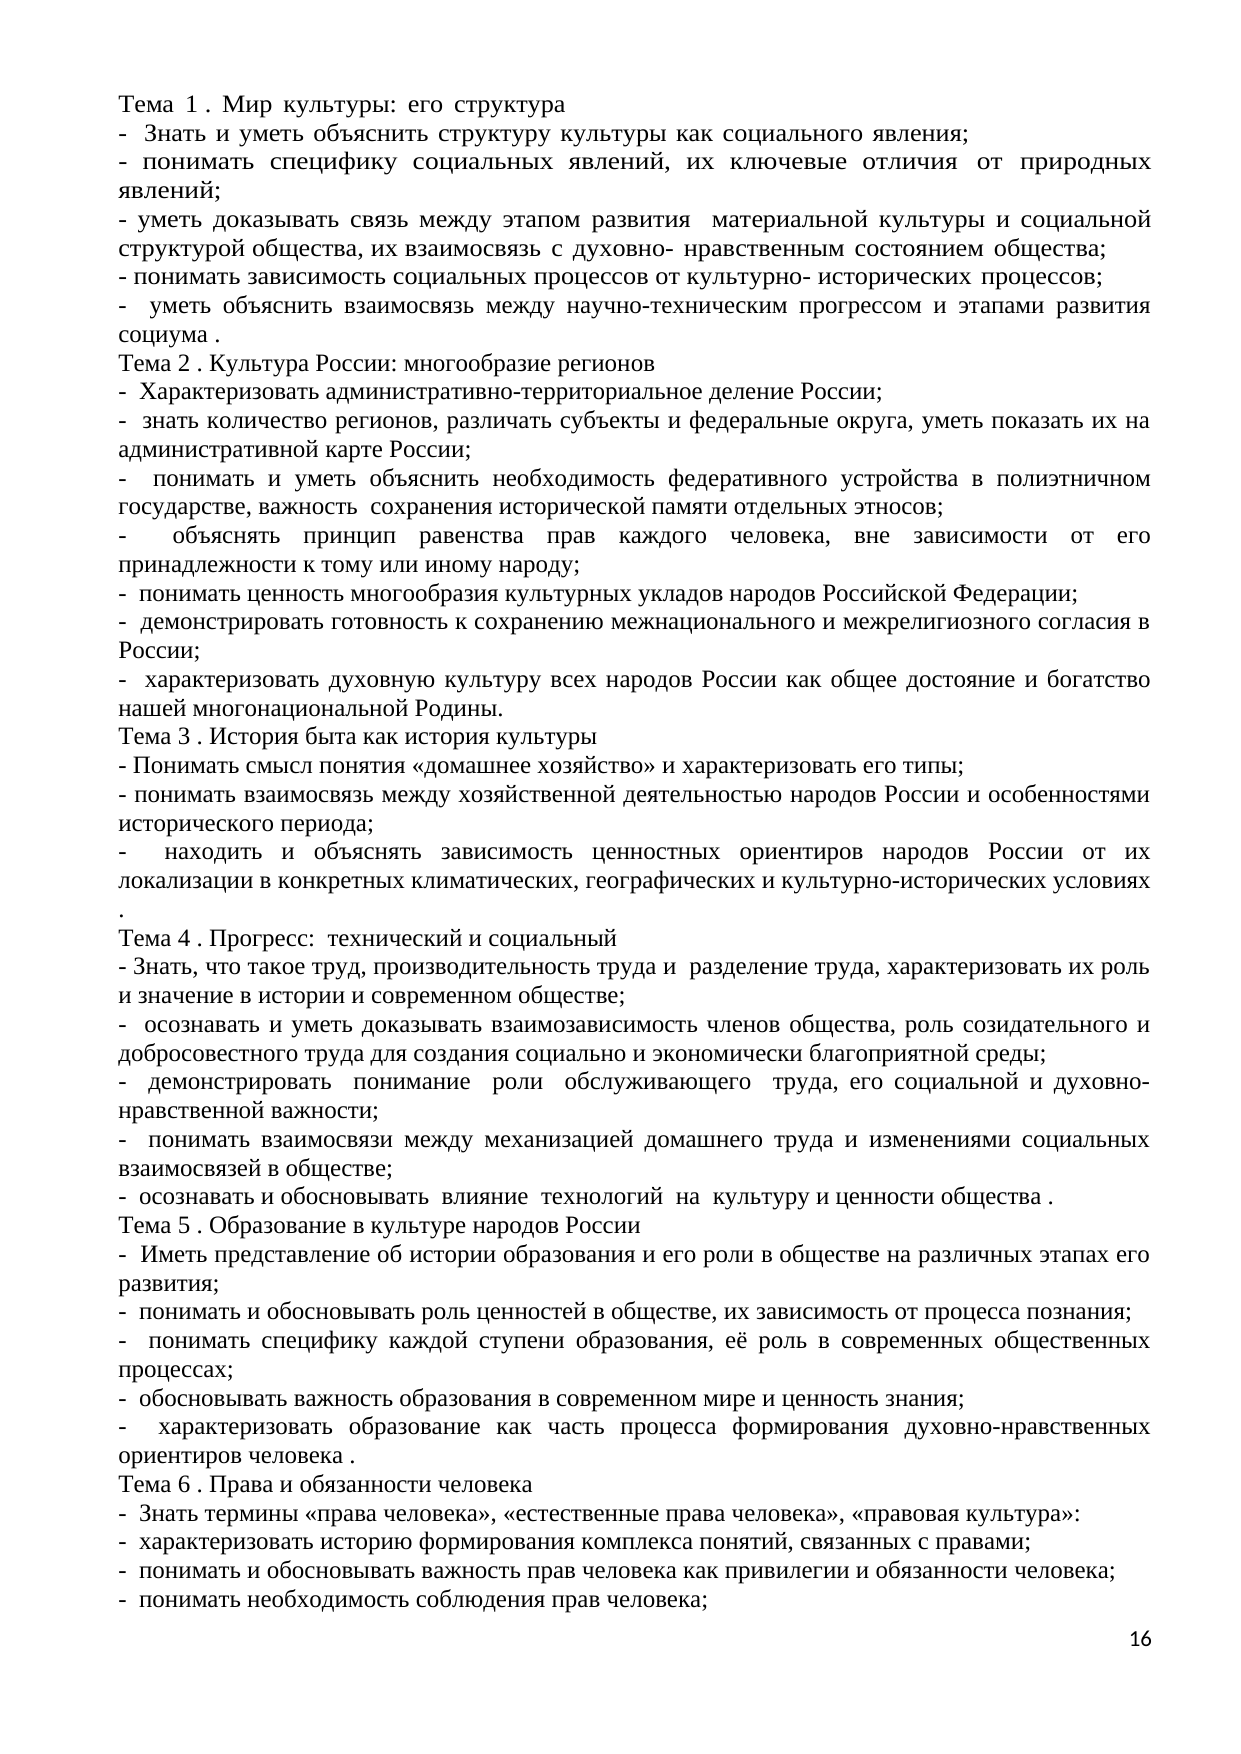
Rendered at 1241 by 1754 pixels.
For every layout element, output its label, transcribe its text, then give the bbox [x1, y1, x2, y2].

text Тема 1 . Мир культуры: его структура [118, 89, 1152, 117]
text Тема 3 . История быта как история культуры [118, 721, 1152, 750]
text - понимать зависимость социальных процессов от культурно- исторических процессов; [118, 261, 1152, 290]
text - понимать и обосновывать важность прав человека как привилегии и обязанности человека; [118, 1555, 1152, 1584]
text - находить и объяснять зависимость ценностных ориентиров народов России от их локализации в конкретных климатических, географических и культурно-исторических условиях . [118, 836, 1152, 923]
text - понимать необходимость соблюдения прав человека; [118, 1584, 1152, 1613]
text - понимать специфику каждой ступени образования, её роль в современных общественных процессах; [118, 1325, 1152, 1383]
text - осознавать и обосновывать влияние технологий на культуру и ценности общества . [118, 1181, 1152, 1210]
text - понимать взаимосвязи между механизацией домашнего труда и изменениями социальных взаимосвязей в обществе; [118, 1124, 1152, 1181]
text - понимать ценность многообразия культурных укладов народов Российской Федерации; [118, 578, 1152, 606]
text - демонстрировать понимание роли обслуживающего труда, его социальной и духовно-нравственной важности; [118, 1066, 1152, 1124]
text - осознавать и уметь доказывать взаимозависимость членов общества, роль созидательного и добросовестного труда для создания социально и экономически благоприятной среды; [118, 1009, 1152, 1066]
text - Понимать смысл понятия «домашнее хозяйство» и характеризовать его типы; [118, 750, 1152, 779]
text Тема 2 . Культура России: многообразие регионов [118, 348, 1152, 376]
text - уметь доказывать связь между этапом развития материальной культуры и социальной структурой общества, их взаимосвязь с духовно- нравственным состоянием общества; [118, 204, 1152, 261]
text - характеризовать духовную культуру всех народов России как общее достояние и богатство нашей многонациональной Родины. [118, 664, 1152, 721]
text - понимать специфику социальных явлений, их ключевые отличия от природных явлений; [118, 146, 1152, 204]
text - характеризовать историю формирования комплекса понятий, связанных с правами; [118, 1526, 1152, 1555]
text - Иметь представление об истории образования и его роли в обществе на различных этапах его развития; [118, 1239, 1152, 1296]
text - знать количество регионов, различать субъекты и федеральные округа, уметь показать их на административной карте России; [118, 405, 1152, 463]
text - понимать и обосновывать роль ценностей в обществе, их зависимость от процесса познания; [118, 1296, 1152, 1325]
text Тема 6 . Права и обязанности человека [118, 1469, 1152, 1498]
text Тема 4 . Прогресс: технический и социальный [118, 923, 1152, 951]
text - обосновывать важность образования в современном мире и ценность знания; [118, 1383, 1152, 1411]
text Тема 5 . Образование в культуре народов России [118, 1210, 1152, 1239]
text - характеризовать образование как часть процесса формирования духовно-нравственных ориентиров человека . [118, 1411, 1152, 1469]
text - уметь объяснить взаимосвязь между научно-техническим прогрессом и этапами развития социума . [118, 290, 1152, 348]
text - демонстрировать готовность к сохранению межнационального и межрелигиозного согласия в России; [118, 606, 1152, 664]
text - Знать и уметь объяснить структуру культуры как социального явления; [118, 118, 1152, 146]
text - Знать, что такое труд, производительность труда и разделение труда, характеризовать их роль и значение в истории и современном обществе; [118, 951, 1152, 1009]
text - Знать термины «права человека», «естественные права человека», «правовая культура»: [118, 1498, 1152, 1526]
text - понимать взаимосвязь между хозяйственной деятельностью народов России и особенностями исторического периода; [118, 779, 1152, 836]
text - объяснять принцип равенства прав каждого человека, вне зависимости от его принадлежности к тому или иному народу; [118, 520, 1152, 578]
text - Характеризовать административно-территориальное деление России; [118, 376, 1152, 405]
text - понимать и уметь объяснить необходимость федеративного устройства в полиэтничном государстве, важность сохранения исторической памяти отдельных этносов; [118, 463, 1152, 520]
